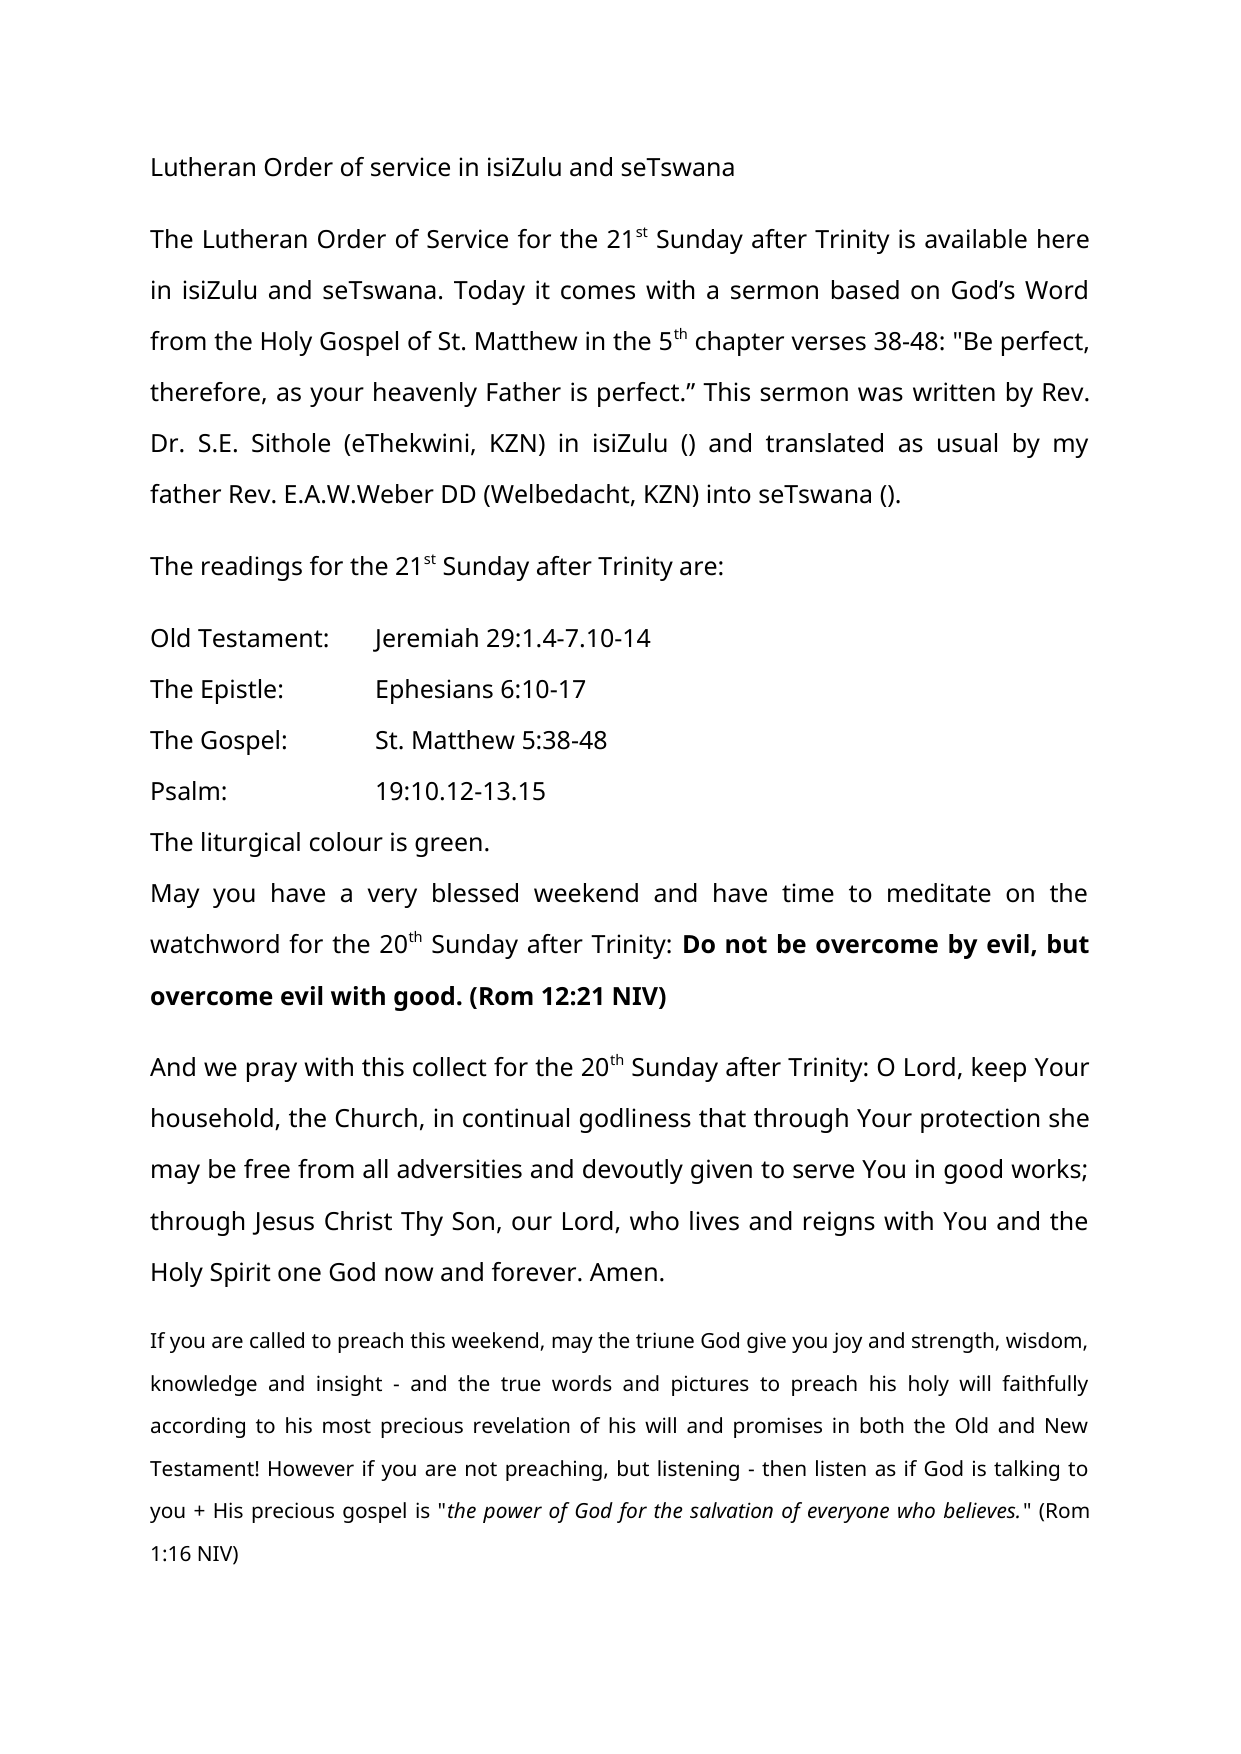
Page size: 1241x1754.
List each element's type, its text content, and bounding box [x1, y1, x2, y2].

text Old Testament: Jeremiah 29:1.4-7.10-14 [150, 621, 1090, 655]
text The Lutheran Order of Service for the 21st Sunday after Trinity is available here in isiZulu and seTswana. Today it comes with a sermon based on God’s Word from the Holy Gospel of St. Matthew in the 5th chapter verses 38-48: "Be perfect, therefore, as your heavenly Father is perfect.” This sermon was written by Rev. Dr. S.E. Sithole (eThekwini, KZN) in isiZulu () and translated as usual by my father Rev. E.A.W.Weber DD (Welbedacht, KZN) into seTswana (). [150, 222, 1090, 511]
text The readings for the 21st Sunday after Trinity are: [150, 549, 1090, 583]
text The liturgical colour is green. [150, 825, 1090, 859]
text And we pray with this collect for the 20th Sunday after Trinity: O Lord, keep Your household, the Church, in continual godliness that through Your protection she may be free from all adversities and devoutly given to serve You in good works; through Jesus Christ Thy Son, our Lord, who lives and reigns with You and the Holy Spirit one God now and forever. Amen. [150, 1050, 1090, 1288]
text Psalm: 19:10.12-13.15 [150, 774, 1090, 808]
text May you have a very blessed weekend and have time to meditate on the watchword for the 20th Sunday after Trinity: Do not be overcome by evil, but overcome evil with good. (Rom 12:21 NIV) [150, 876, 1090, 1012]
text Lutheran Order of service in isiZulu and seTswana [150, 150, 1090, 184]
text The Epistle: Ephesians 6:10-17 [150, 672, 1090, 706]
text If you are called to preach this weekend, may the triune God give you joy and strength, wisdom, knowledge and insight - and the true words and pictures to preach his holy will faithfully according to his most precious revelation of his will and promises in both the Old and New Testament! However if you are not preaching, but listening - then listen as if God is talking to you + His precious gospel is "the power of God for the salvation of everyone who believes." (Rom 1:16 NIV) [150, 1326, 1090, 1567]
text The Gospel: St. Matthew 5:38-48 [150, 723, 1090, 757]
